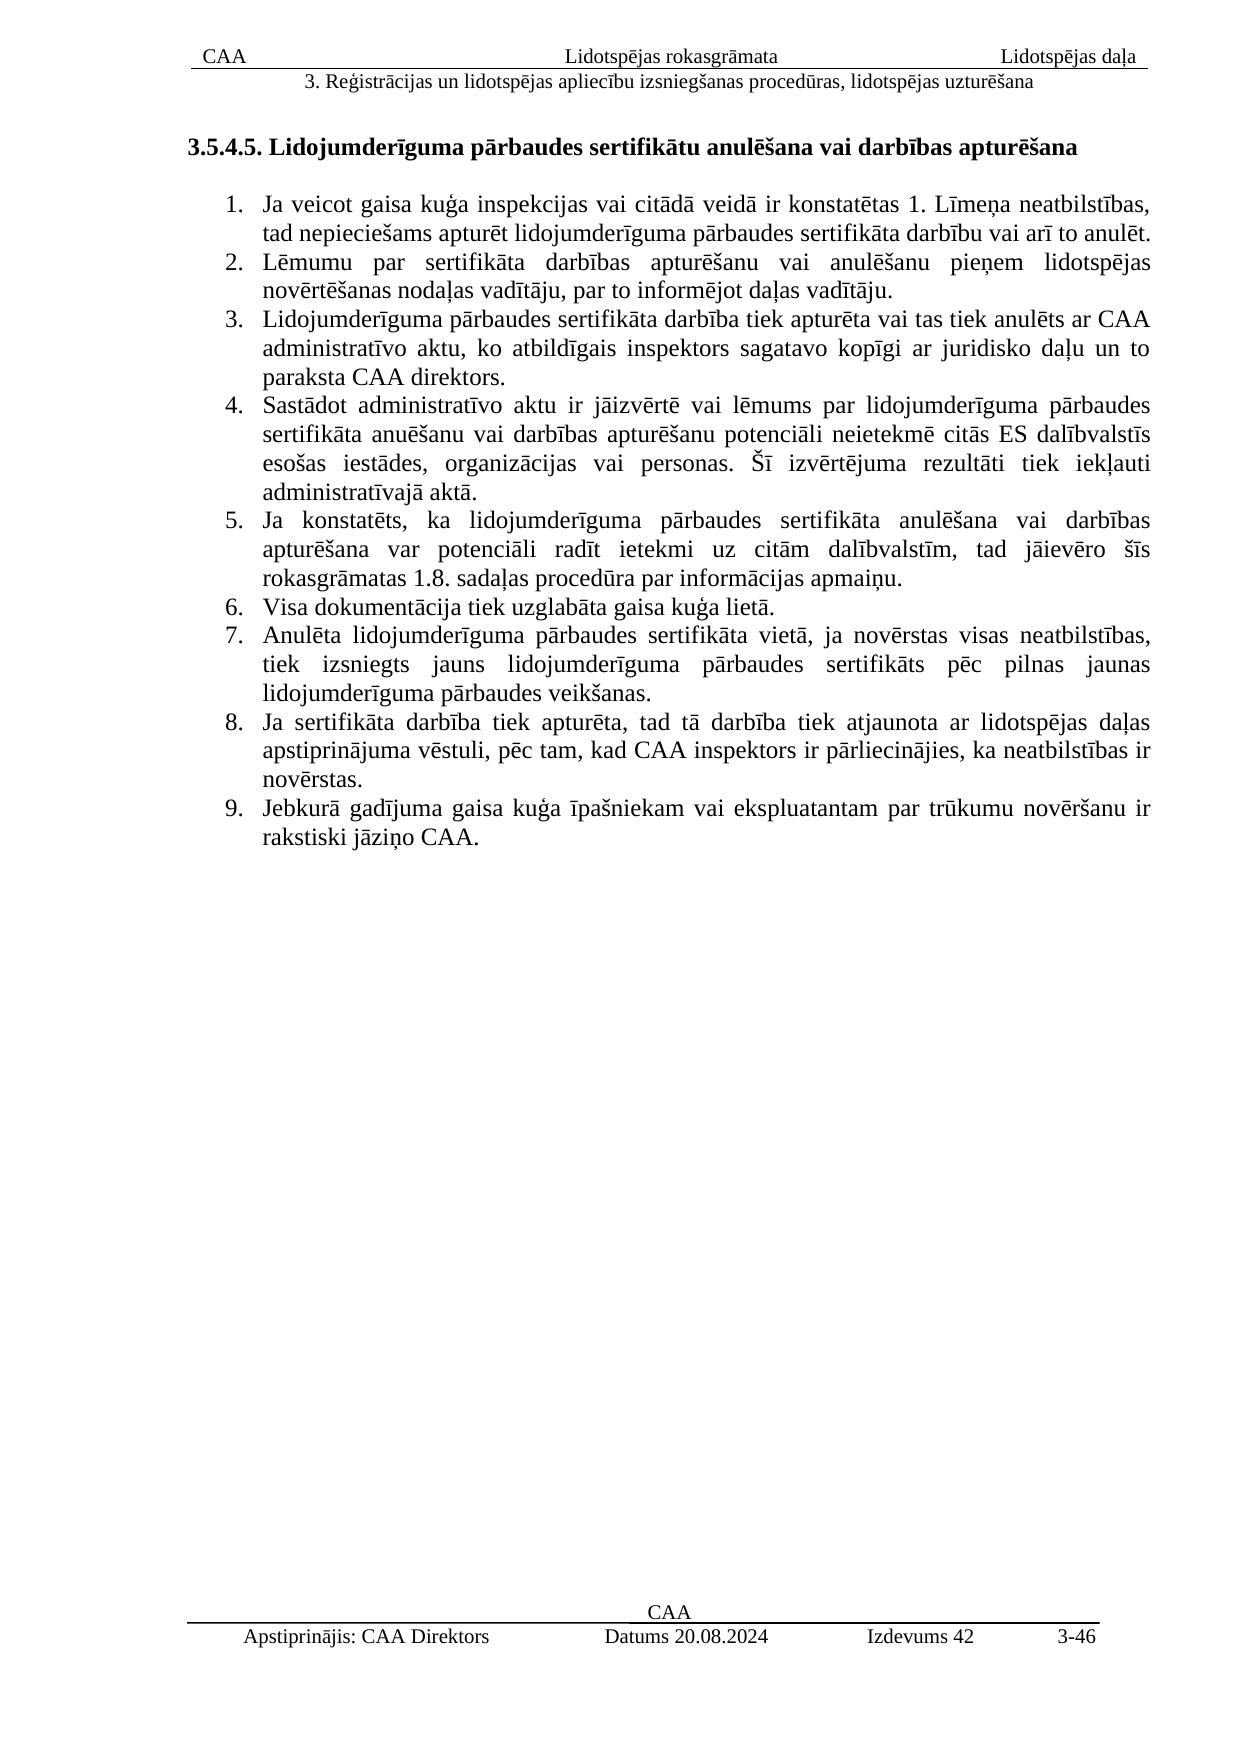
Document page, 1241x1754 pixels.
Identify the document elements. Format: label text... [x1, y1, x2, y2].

list Anulēta lidojumderīguma pārbaudes sertifikāta vietā, ja novērstas visas neatbilstības, tiek izsniegts jauns lidojumderīguma pārbaudes sertifikāts pēc pilnas jaunas lidojumderīguma pārbaudes veikšanas. [225, 621, 1152, 707]
list Lēmumu par sertifikāta darbības apturēšanu vai anulēšanu pieņem lidotspējas novērtēšanas nodaļas vadītāju, par to informējot daļas vadītāju. [225, 247, 1152, 304]
list Lidojumderīguma pārbaudes sertifikāta darbība tiek apturēta vai tas tiek anulēts ar CAA administratīvo aktu, ko atbildīgais inspektors sagatavo kopīgi ar juridisko daļu un to paraksta CAA direktors. [225, 304, 1152, 391]
list Ja veicot gaisa kuģa inspekcijas vai citādā veidā ir konstatētas 1. Līmeņa neatbilstības, tad nepieciešams apturēt lidojumderīguma pārbaudes sertifikāta darbību vai arī to anulēt. [225, 189, 1152, 247]
list Visa dokumentācija tiek uzglabāta gaisa kuģa lietā. [225, 592, 1152, 621]
list Jebkurā gadījuma gaisa kuģa īpašniekam vai ekspluatantam par trūkumu novēršanu ir rakstiski jāziņo CAA. [225, 793, 1152, 851]
list Ja sertifikāta darbība tiek apturēta, tad tā darbība tiek atjaunota ar lidotspējas daļas apstiprinājuma vēstuli, pēc tam, kad CAA inspektors ir pārliecinājies, ka neatbilstības ir novērstas. [225, 707, 1152, 793]
list Sastādot administratīvo aktu ir jāizvērtē vai lēmums par lidojumderīguma pārbaudes sertifikāta anuēšanu vai darbības apturēšanu potenciāli neietekmē citās ES dalībvalstīs esošas iestādes, organizācijas vai personas. Šī izvērtējuma rezultāti tiek iekļauti administratīvajā aktā. [225, 391, 1152, 506]
text 3.5.4.5. Lidojumderīguma pārbaudes sertifikātu anulēšana vai darbības apturēšana [187, 132, 1152, 161]
list Ja konstatēts, ka lidojumderīguma pārbaudes sertifikāta anulēšana vai darbības apturēšana var potenciāli radīt ietekmi uz citām dalībvalstīm, tad jāievēro šīs rokasgrāmatas 1.8. sadaļas procedūra par informācijas apmaiņu. [225, 506, 1152, 592]
